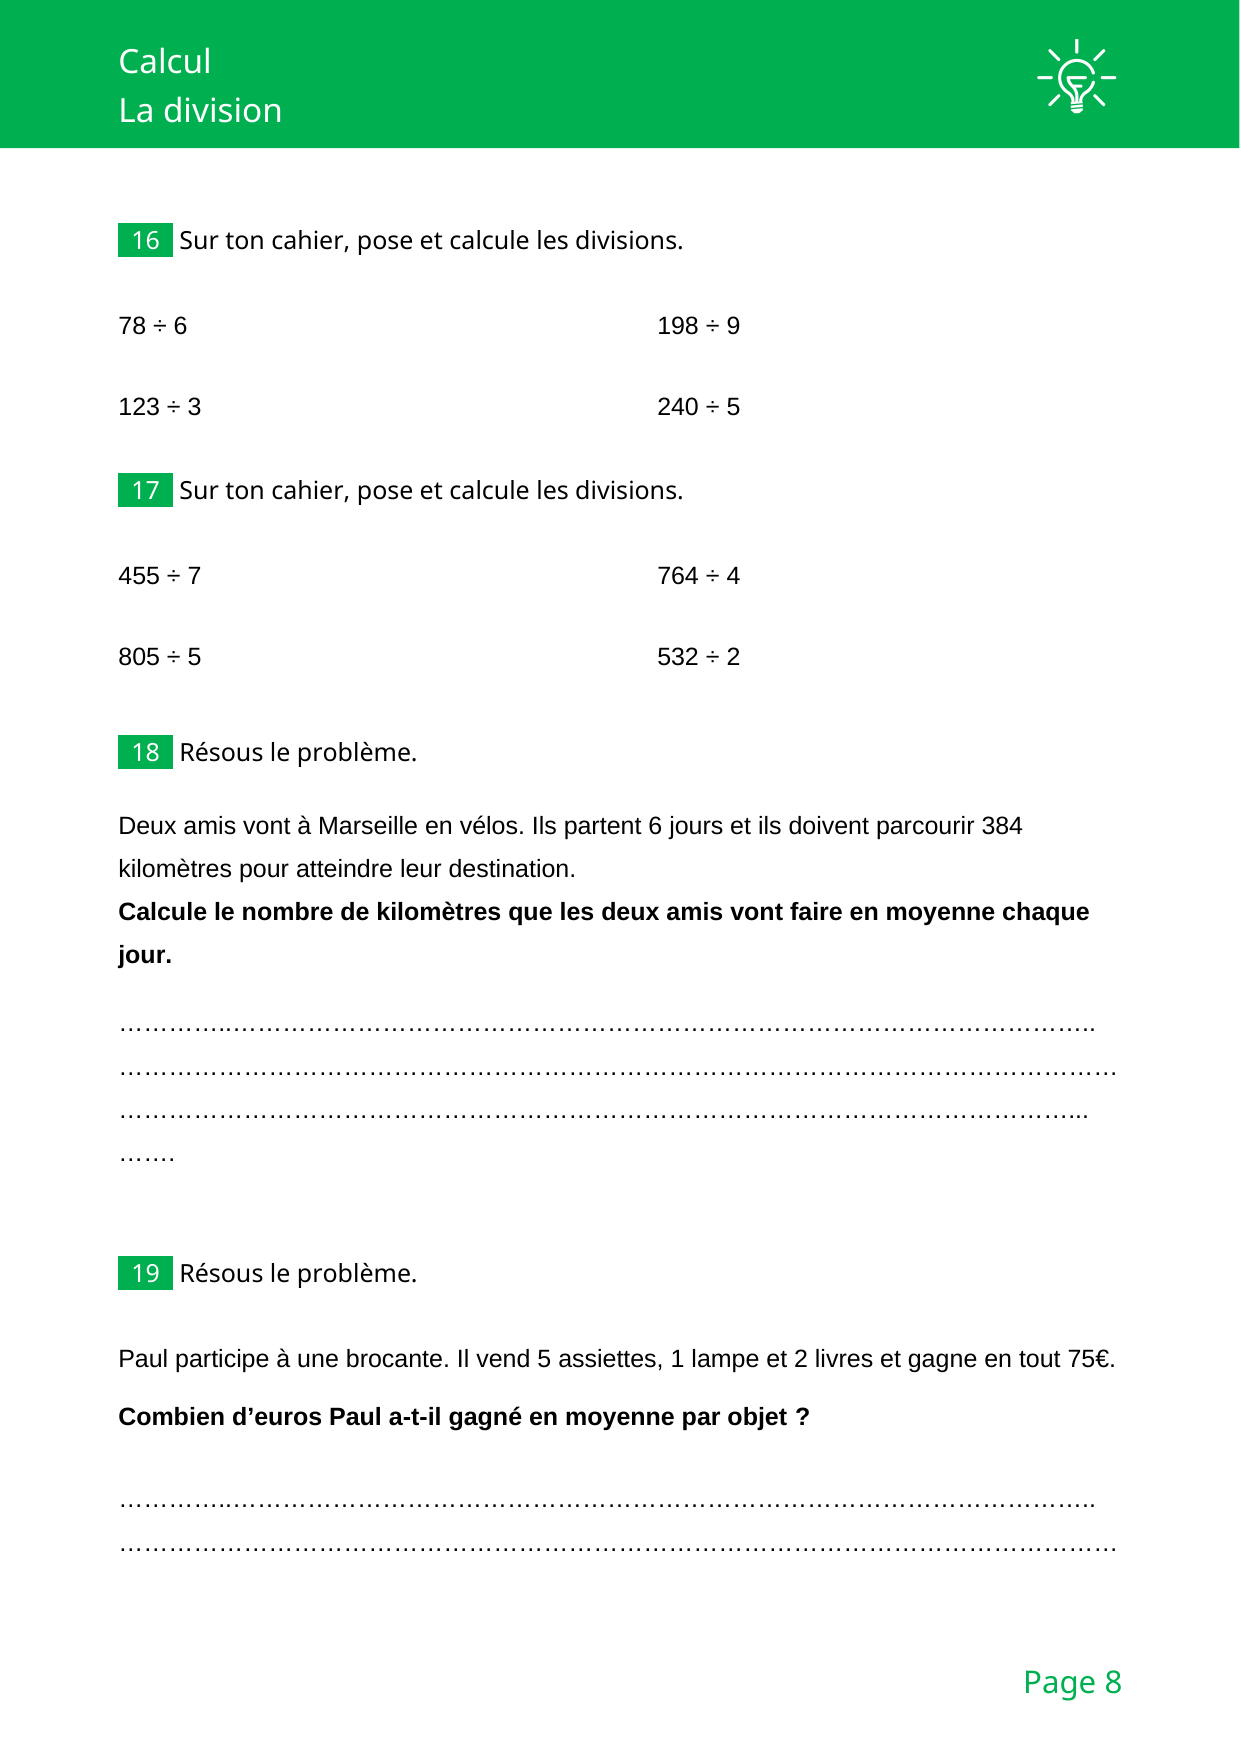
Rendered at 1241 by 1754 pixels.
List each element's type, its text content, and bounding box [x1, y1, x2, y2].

text 78 ÷ 6 [118, 311, 583, 340]
text 455 ÷ 7 [118, 561, 583, 590]
text …………..…………………………………………………………………………………………..………………………………………………………………………………………………………………………………………………………………………………………………………………...……. [118, 1008, 1122, 1167]
text 18 Résous le problème. [173, 735, 1122, 769]
text 19 Résous le problème. [173, 1256, 1122, 1290]
text 198 ÷ 9 [657, 311, 1122, 340]
text 764 ÷ 4 [657, 561, 1122, 590]
text 532 ÷ 2 [657, 642, 1122, 671]
text Paul participe à une brocante. Il vend 5 assiettes, 1 lampe et 2 livres et gagne en tout 75€. Combien d’euros Paul a-t-il gagné en moyenne par objet ? [118, 1344, 1122, 1431]
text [118, 1484, 1122, 1556]
picture [1034, 39, 1123, 116]
text 240 ÷ 5 [657, 392, 1122, 421]
text 805 ÷ 5 [118, 642, 583, 671]
text Deux amis vont à Marseille en vélos. Ils partent 6 jours et ils doivent parcourir 384 kilomètres pour atteindre leur destination. Calcule le nombre de kilomètres que les deux amis vont faire en moyenne chaque jour. [118, 811, 1122, 969]
text 123 ÷ 3 [118, 392, 583, 421]
text 17 Sur ton cahier, pose et calcule les divisions. [173, 473, 1122, 507]
text 16 Sur ton cahier, pose et calcule les divisions. [173, 223, 1122, 257]
